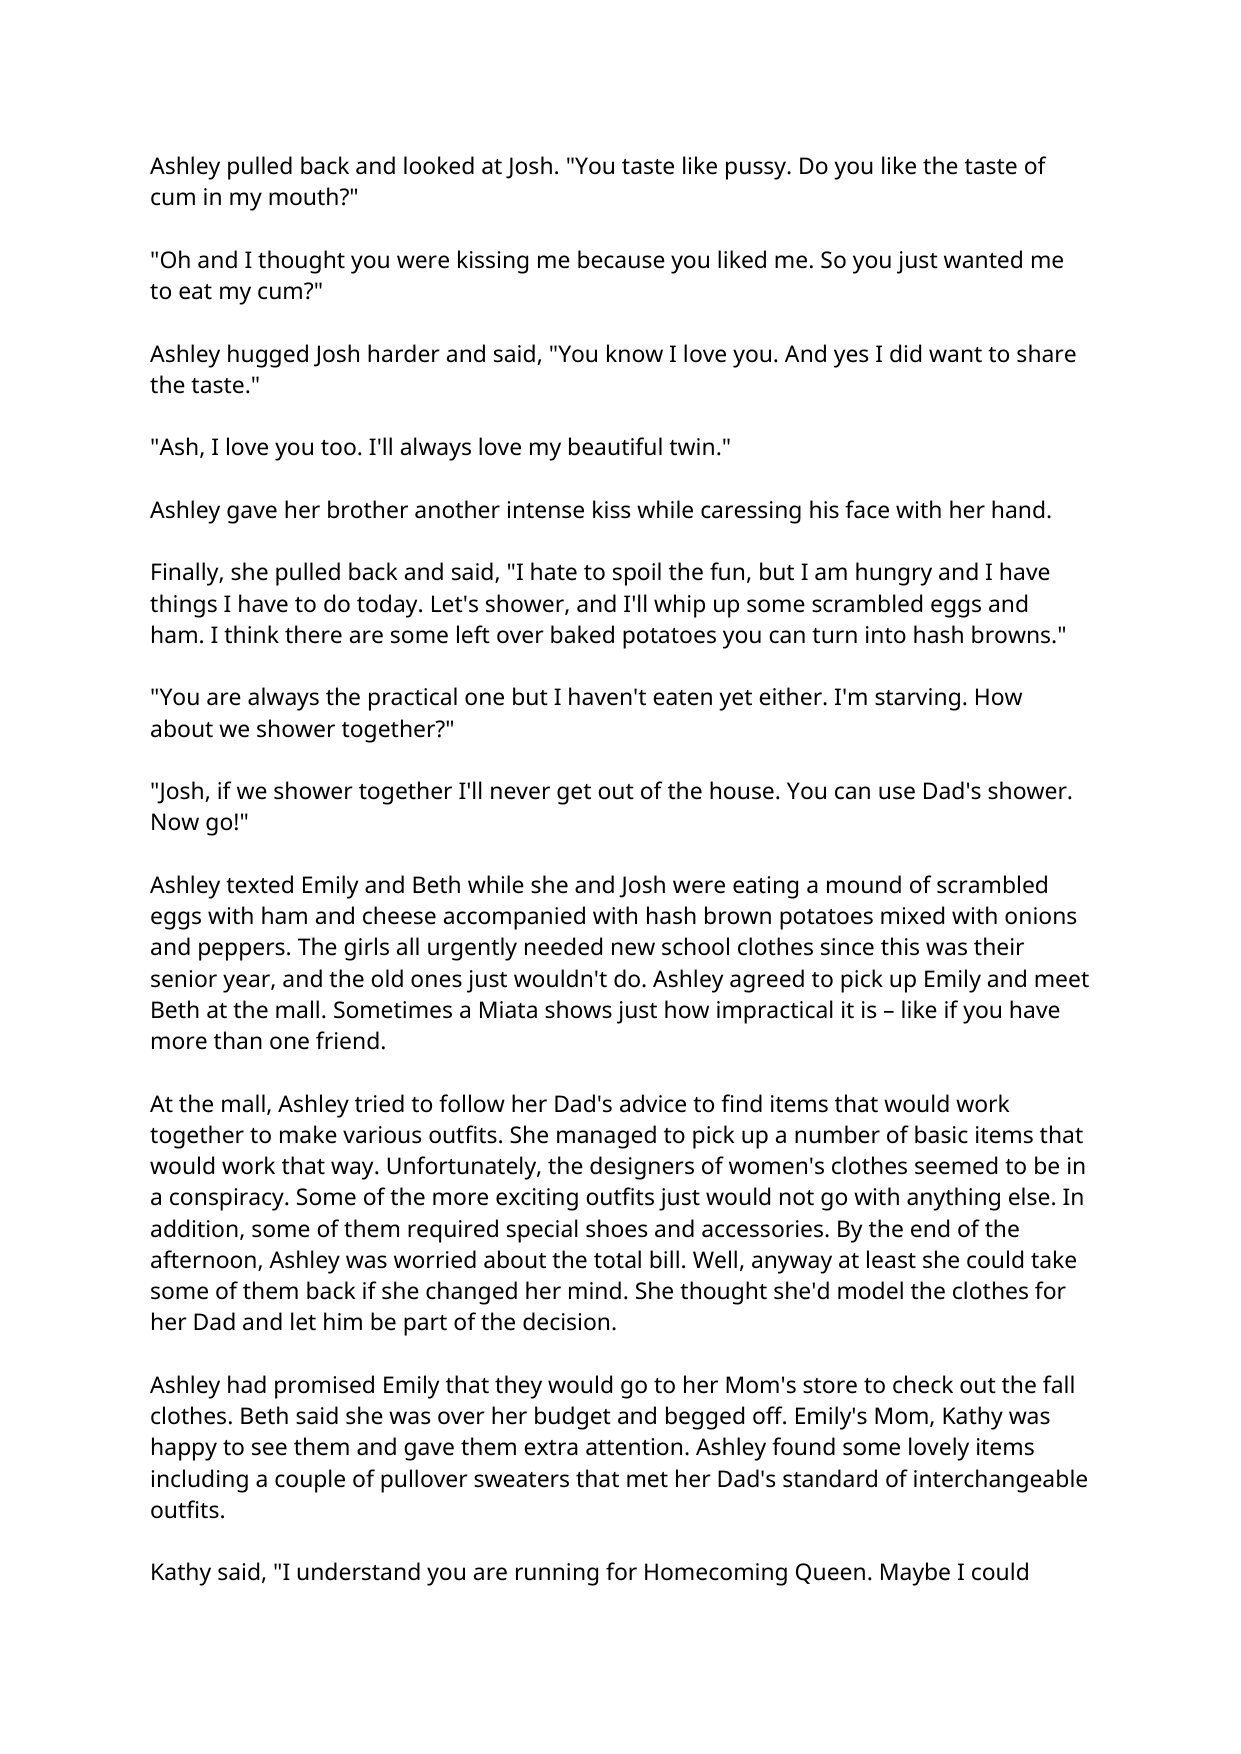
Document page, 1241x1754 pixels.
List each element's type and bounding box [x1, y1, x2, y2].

text [150, 150, 1090, 1587]
